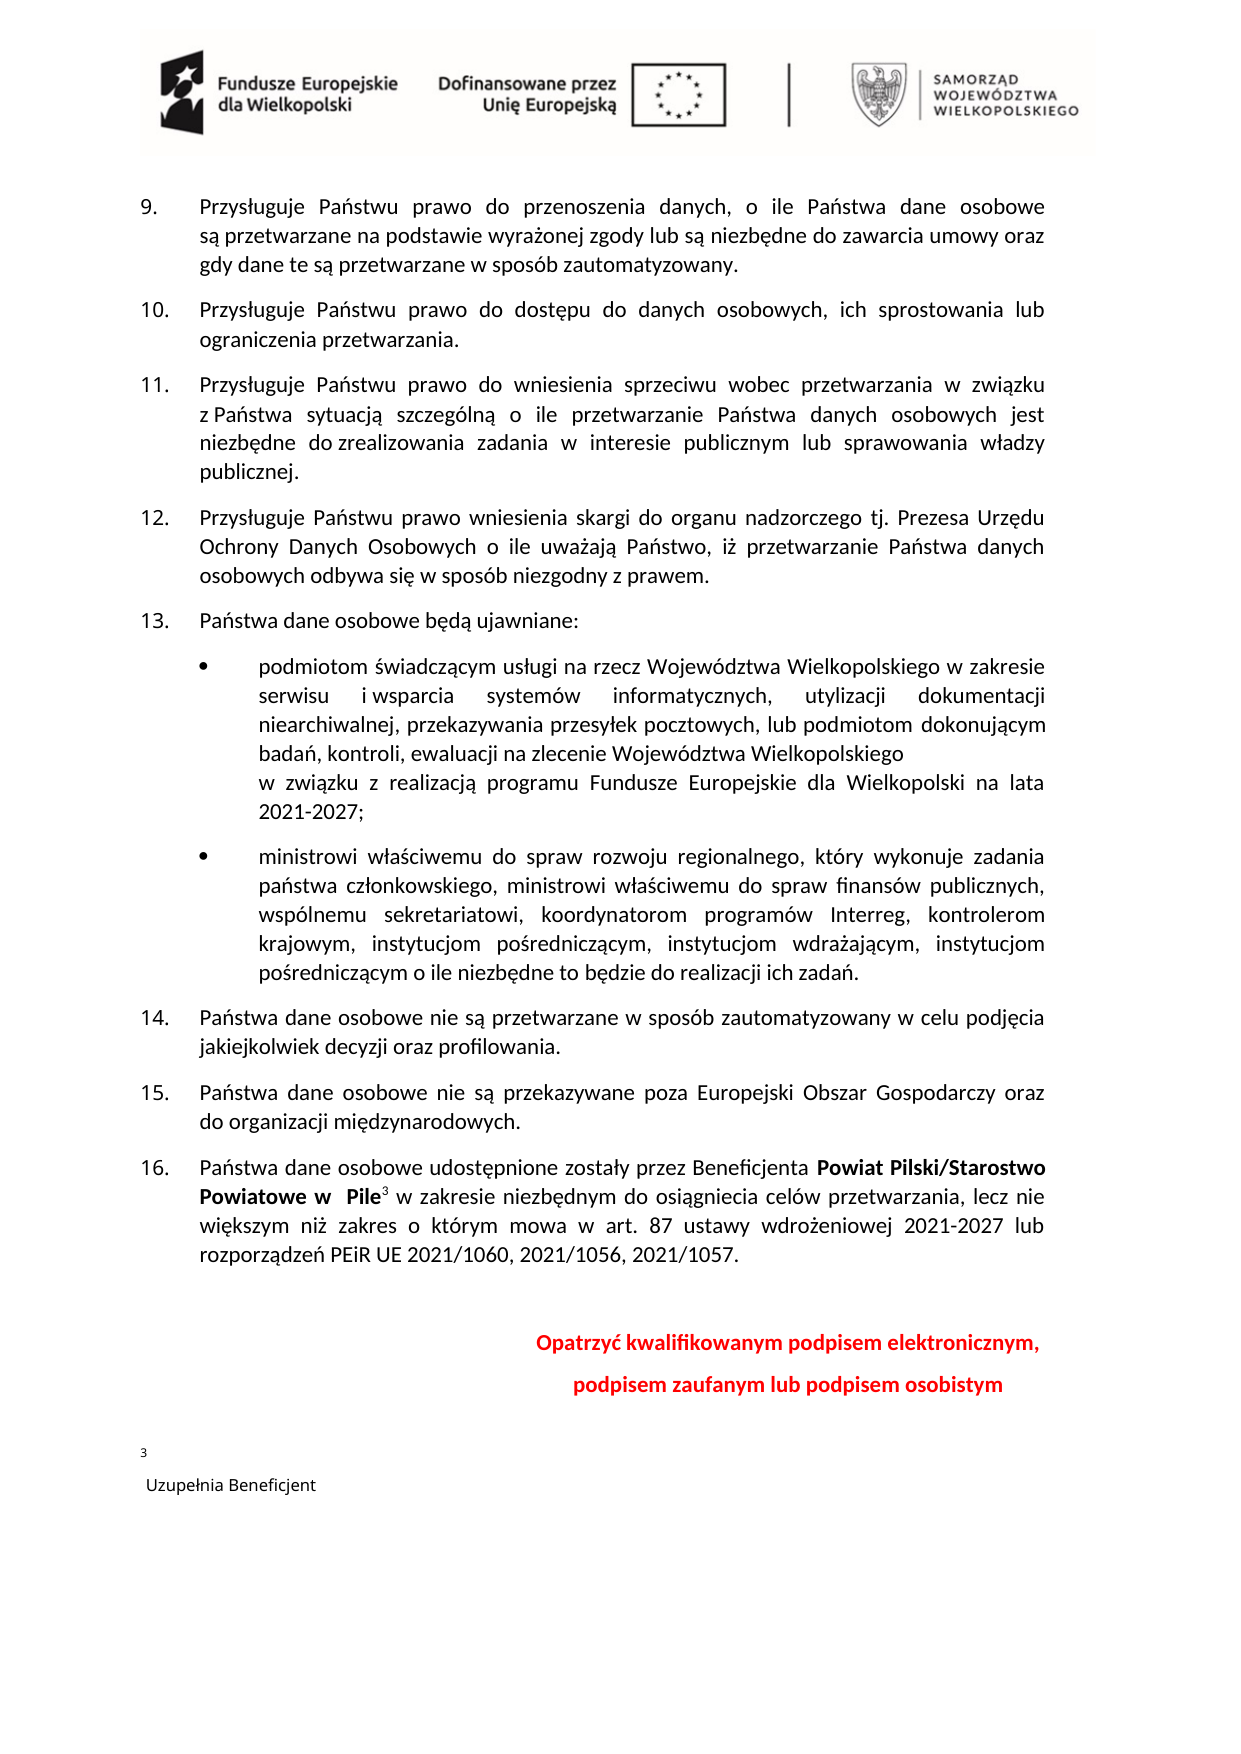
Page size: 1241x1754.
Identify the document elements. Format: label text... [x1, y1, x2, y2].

list Państwa dane osobowe będą ujawniane: [140, 607, 1046, 635]
list Przysługuje Państwu prawo do dostępu do danych osobowych, ich sprostowania lub ograniczenia przetwarzania. [140, 296, 1046, 353]
list Państwa dane osobowe nie są przetwarzane w sposób zautomatyzowany w celu podjęcia jakiejkolwiek decyzji oraz profilowania. [140, 1003, 1046, 1061]
list Państwa dane osobowe nie są przekazywane poza Europejski Obszar Gospodarczy oraz do organizacji międzynarodowych. [140, 1078, 1046, 1135]
list ministrowi właściwemu do spraw rozwoju regionalnego, który wykonuje zadania państwa członkowskiego, ministrowi właściwemu do spraw finansów publicznych, wspólnemu sekretariatowi, koordynatorom programów Interreg, kontrolerom krajowym, instytucjom pośredniczącym, instytucjom wdrażającym, instytucjom pośredniczącym o ile niezbędne to będzie do realizacji ich zadań. [199, 842, 1046, 986]
list Opatrzyć kwalifikowanym podpisem elektronicznym, [480, 1328, 1096, 1356]
list Przysługuje Państwu prawo do wniesienia sprzeciwu wobec przetwarzania w związku z Państwa sytuacją szczególną o ile przetwarzanie Państwa danych osobowych jest niezbędne do zrealizowania zadania w interesie publicznym lub sprawowania władzy publicznej. [140, 370, 1046, 485]
list Państwa dane osobowe udostępnione zostały przez Beneficjenta Powiat Pilski/Starostwo Powiatowe w Pile w zakresie niezbędnym do osiągniecia celów przetwarzania, lecz nie większym niż zakres o którym mowa w art. 87 ustawy wdrożeniowej 2021-2027 lub rozporządzeń PEiR UE 2021/1060, 2021/1056, 2021/1057. [140, 1153, 1046, 1268]
picture [140, 29, 1096, 159]
list Przysługuje Państwu prawo wniesienia skargi do organu nadzorczego tj. Prezesa Urzędu Ochrony Danych Osobowych o ile uważają Państwo, iż przetwarzanie Państwa danych osobowych odbywa się w sposób niezgodny z prawem. [140, 503, 1046, 589]
list podpisem zaufanym lub podpisem osobistym [480, 1370, 1096, 1398]
list podmiotom świadczącym usługi na rzecz Województwa Wielkopolskiego w zakresie serwisu i wsparcia systemów informatycznych, utylizacji dokumentacji niearchiwalnej, przekazywania przesyłek pocztowych, lub podmiotom dokonującym badań, kontroli, ewaluacji na zlecenie Województwa Wielkopolskiego w związku z realizacją programu Fundusze Europejskie dla Wielkopolski na lata 2021-2027; [199, 652, 1046, 825]
list Przysługuje Państwu prawo do przenoszenia danych, o ile Państwa dane osobowe są przetwarzane na podstawie wyrażonej zgody lub są niezbędne do zawarcia umowy oraz gdy dane te są przetwarzane w sposób zautomatyzowany. [140, 192, 1046, 278]
